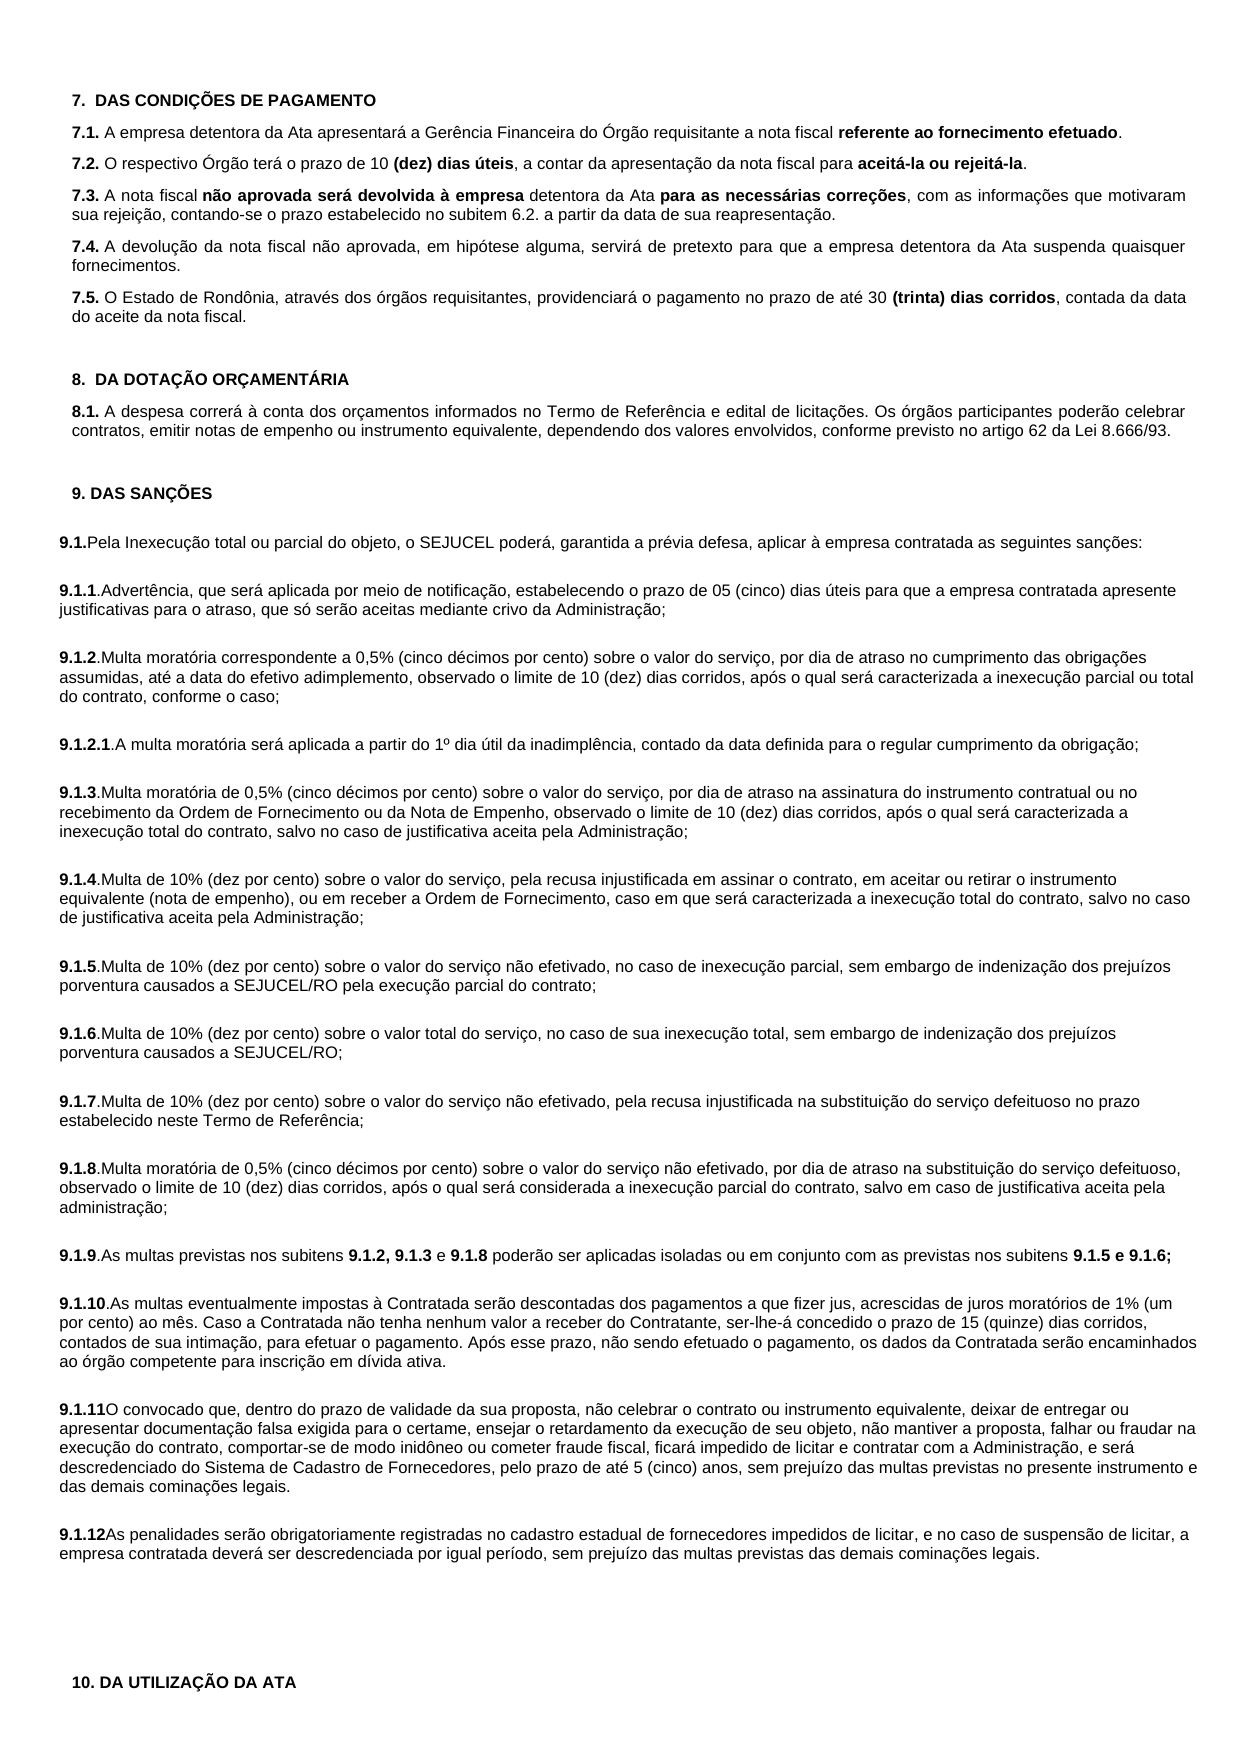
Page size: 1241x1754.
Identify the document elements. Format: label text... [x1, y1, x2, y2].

text 9.1.10.As multas eventualmente impostas à Contratada serão descontadas dos pagamentos a que fizer jus, acrescidas de juros moratórios de 1% (um por cento) ao mês. Caso a Contratada não tenha nenhum valor a receber do Contratante, ser-lhe-á concedido o prazo de 15 (quinze) dias corridos, contados de sua intimação, para efetuar o pagamento. Após esse prazo, não sendo efetuado o pagamento, os dados da Contratada serão encaminhados ao órgão competente para inscrição em dívida ativa. [59, 1294, 1199, 1371]
text 7.5. O Estado de Rondônia, através dos órgãos requisitantes, providenciará o pagamento no prazo de até 30 (trinta) dias corridos, contada da data do aceite da nota fiscal. [72, 287, 1186, 326]
text 9.1.1.Advertência, que será aplicada por meio de notificação, estabelecendo o prazo de 05 (cinco) dias úteis para que a empresa contratada apresente justificativas para o atraso, que só serão aceitas mediante crivo da Administração; [59, 581, 1199, 619]
text 9.1.3.Multa moratória de 0,5% (cinco décimos por cento) sobre o valor do serviço, por dia de atraso na assinatura do instrumento contratual ou no recebimento da Ordem de Fornecimento ou da Nota de Empenho, observado o limite de 10 (dez) dias corridos, após o qual será caracterizada a inexecução total do contrato, salvo no caso de justificativa aceita pela Administração; [59, 783, 1199, 841]
text 9.1.2.Multa moratória correspondente a 0,5% (cinco décimos por cento) sobre o valor do serviço, por dia de atraso no cumprimento das obrigações assumidas, até a data do efetivo adimplemento, observado o limite de 10 (dez) dias corridos, após o qual será caracterizada a inexecução parcial ou total do contrato, conforme o caso; [59, 648, 1199, 706]
text 9.1.Pela Inexecução total ou parcial do objeto, o SEJUCEL poderá, garantida a prévia defesa, aplicar à empresa contratada as seguintes sanções: [59, 532, 1199, 552]
text 9.1.8.Multa moratória de 0,5% (cinco décimos por cento) sobre o valor do serviço não efetivado, por dia de atraso na substituição do serviço defeituoso, observado o limite de 10 (dez) dias corridos, após o qual será considerada a inexecução parcial do contrato, salvo em caso de justificativa aceita pela administração; [59, 1159, 1199, 1217]
text 9. DAS SANÇÕES [72, 484, 1186, 503]
text 7.4. A devolução da nota fiscal não aprovada, em hipótese alguma, servirá de pretexto para que a empresa detentora da Ata suspenda quaisquer fornecimentos. [72, 237, 1186, 275]
text 10. DA UTILIZAÇÃO DA ATA [72, 1672, 1186, 1692]
text 9.1.12As penalidades serão obrigatoriamente registradas no cadastro estadual de fornecedores impedidos de licitar, e no caso de suspensão de licitar, a empresa contratada deverá ser descredenciada por igual período, sem prejuízo das multas previstas das demais cominações legais. [59, 1525, 1199, 1563]
text 9.1.6.Multa de 10% (dez por cento) sobre o valor total do serviço, no caso de sua inexecução total, sem embargo de indenização dos prejuízos porventura causados a SEJUCEL/RO; [59, 1024, 1199, 1062]
text 9.1.5.Multa de 10% (dez por cento) sobre o valor do serviço não efetivado, no caso de inexecução parcial, sem embargo de indenização dos prejuízos porventura causados a SEJUCEL/RO pela execução parcial do contrato; [59, 957, 1199, 995]
text 8. DA DOTAÇÃO ORÇAMENTÁRIA [72, 370, 1186, 389]
text 7.1. A empresa detentora da Ata apresentará a Gerência Financeira do Órgão requisitante a nota fiscal referente ao fornecimento efetuado. [72, 122, 1186, 142]
text 9.1.11O convocado que, dentro do prazo de validade da sua proposta, não celebrar o contrato ou instrumento equivalente, deixar de entregar ou apresentar documentação falsa exigida para o certame, ensejar o retardamento da execução de seu objeto, não mantiver a proposta, falhar ou fraudar na execução do contrato, comportar-se de modo inidôneo ou cometer fraude fiscal, ficará impedido de licitar e contratar com a Administração, e será descredenciado do Sistema de Cadastro de Fornecedores, pelo prazo de até 5 (cinco) anos, sem prejuízo das multas previstas no presente instrumento e das demais cominações legais. [59, 1400, 1199, 1496]
text 7.3. A nota fiscal não aprovada será devolvida à empresa detentora da Ata para as necessárias correções, com as informações que motivaram sua rejeição, contando-se o prazo estabelecido no subitem 6.2. a partir da data de sua reapresentação. [72, 186, 1186, 224]
text 9.1.9.As multas previstas nos subitens 9.1.2, 9.1.3 e 9.1.8 poderão ser aplicadas isoladas ou em conjunto com as previstas nos subitens 9.1.5 e 9.1.6; [59, 1246, 1199, 1265]
text 7.2. O respectivo Órgão terá o prazo de 10 (dez) dias úteis, a contar da apresentação da nota fiscal para aceitá-la ou rejeitá-la. [72, 154, 1186, 173]
text 9.1.2.1.A multa moratória será aplicada a partir do 1º dia útil da inadimplência, contado da data definida para o regular cumprimento da obrigação; [59, 735, 1199, 754]
text 7. DAS CONDIÇÕES DE PAGAMENTO [72, 91, 1186, 110]
text 9.1.7.Multa de 10% (dez por cento) sobre o valor do serviço não efetivado, pela recusa injustificada na substituição do serviço defeituoso no prazo estabelecido neste Termo de Referência; [59, 1092, 1199, 1130]
text 9.1.4.Multa de 10% (dez por cento) sobre o valor do serviço, pela recusa injustificada em assinar o contrato, em aceitar ou retirar o instrumento equivalente (nota de empenho), ou em receber a Ordem de Fornecimento, caso em que será caracterizada a inexecução total do contrato, salvo no caso de justificativa aceita pela Administração; [59, 870, 1199, 927]
text 8.1. A despesa correrá à conta dos orçamentos informados no Termo de Referência e edital de licitações. Os órgãos participantes poderão celebrar contratos, emitir notas de empenho ou instrumento equivalente, dependendo dos valores envolvidos, conforme previsto no artigo 62 da Lei 8.666/93. [72, 402, 1186, 440]
